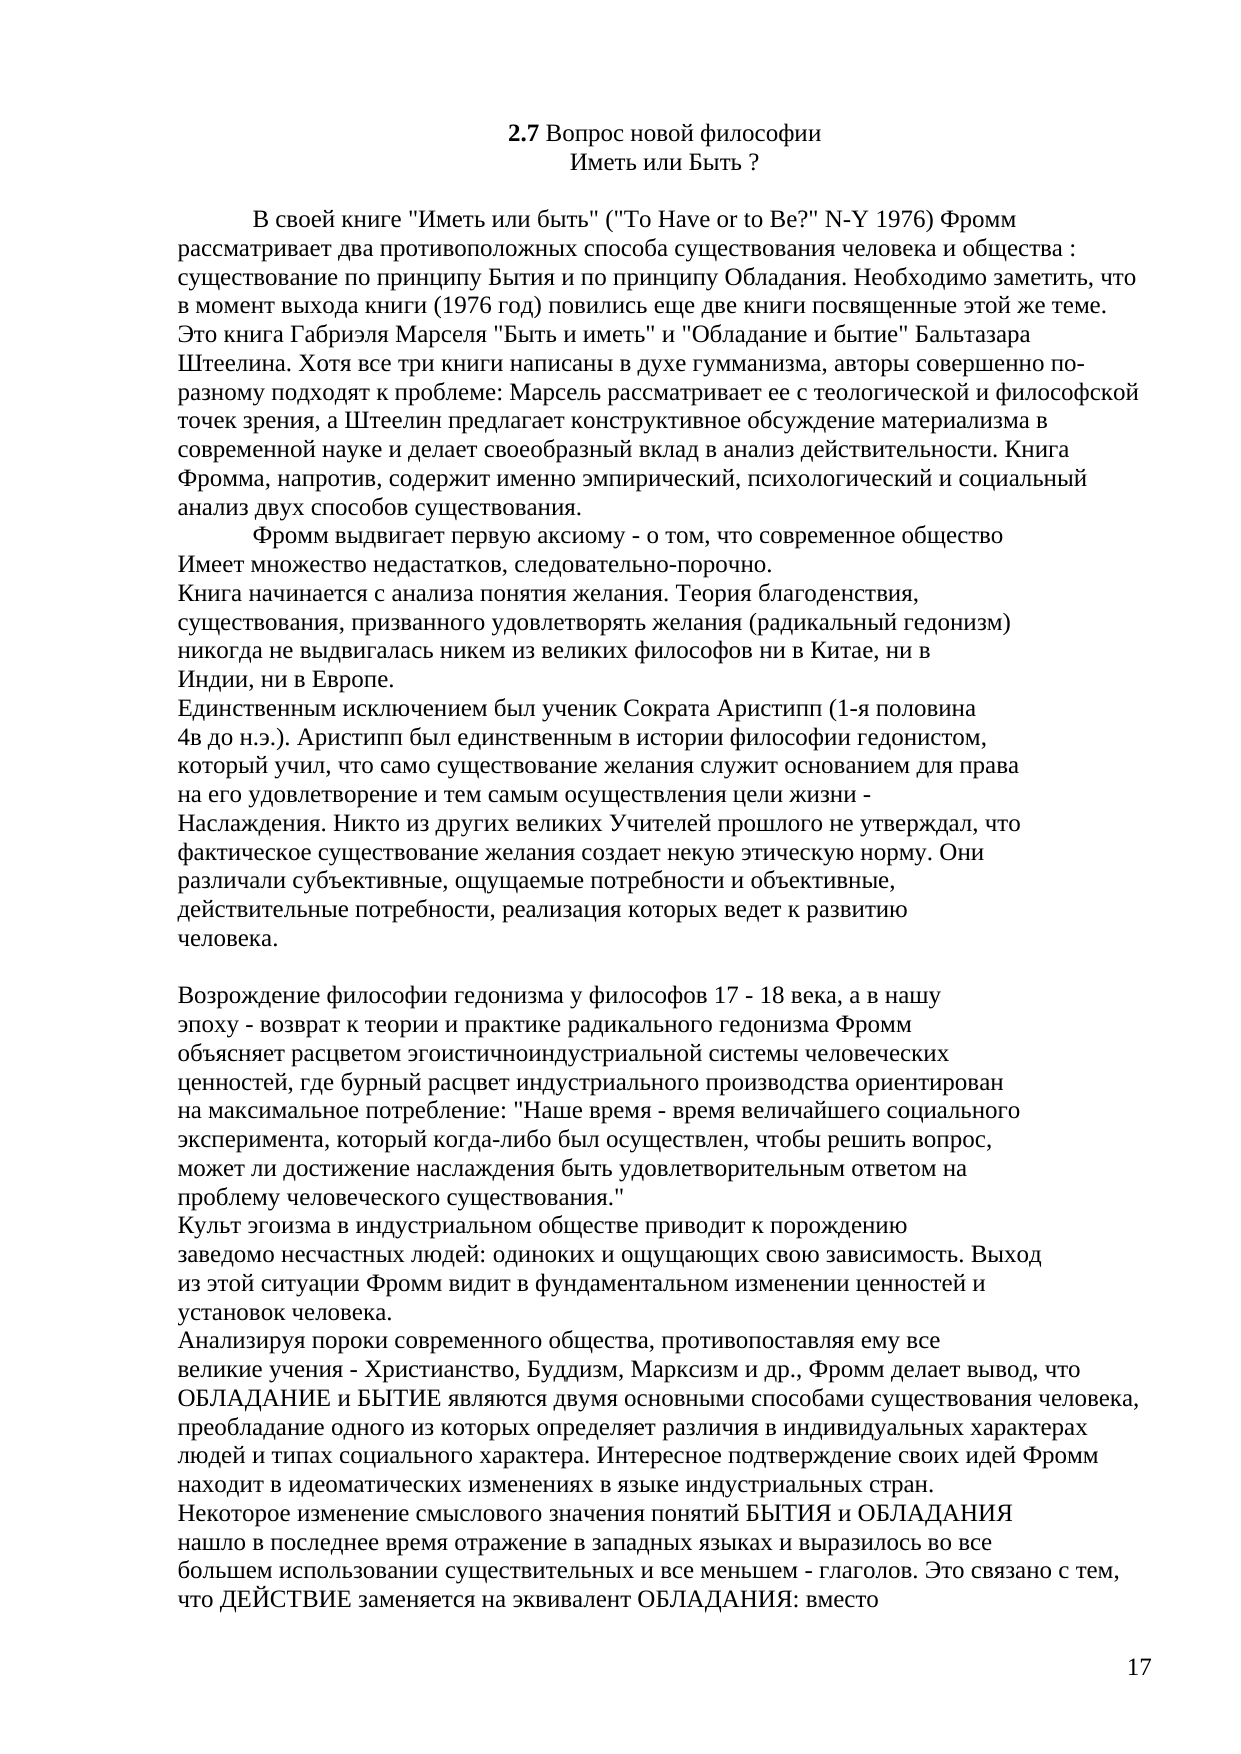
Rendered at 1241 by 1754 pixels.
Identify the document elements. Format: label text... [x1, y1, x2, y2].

text никогда не выдвигалась никем из великих философов ни в Китае, ни в [177, 636, 1152, 664]
text Индии, ни в Европе. [177, 664, 1152, 693]
text 4в до н.э.). Аристипп был единственным в истории философии гедонистом, [177, 722, 1152, 751]
text может ли достижение наслаждения быть удовлетворительным ответом на [177, 1153, 1152, 1182]
text человека. [177, 923, 1152, 952]
text Фромм выдвигает первую аксиому - о том, что современное общество [177, 521, 1152, 549]
text на его удовлетворение и тем самым осуществления цели жизни - [177, 779, 1152, 808]
text В своей книге "Иметь или быть" ("To Have or to Be?" N-Y 1976) Фромм [177, 204, 1152, 233]
text 2.7 Вопрос новой философии [177, 118, 1152, 147]
text объясняет расцветом эгоистичноиндустриальной системы человеческих [177, 1038, 1152, 1067]
text Возрождение философии гедонизма у философов 17 - 18 века, а в нашу [177, 981, 1152, 1009]
text Единственным исключением был ученик Сократа Аристипп (1-я половина [177, 693, 1152, 722]
text из этой ситуации Фромм видит в фундаментальном изменении ценностей и [177, 1268, 1152, 1297]
text Некоторое изменение смыслового значения понятий БЫТИЯ и ОБЛАДАНИЯ [177, 1498, 1152, 1527]
text на максимальное потребление: "Наше время - время величайшего социального [177, 1096, 1152, 1124]
text Наслаждения. Никто из других великих Учителей прошлого не утверждал, что [177, 808, 1152, 837]
text Имеет множество недастатков, следовательно-порочно. [177, 549, 1152, 578]
text большем использовании существительных и все меньшем - глаголов. Это связано с тем, что ДЕЙСТВИЕ заменяется на эквивалент ОБЛАДАНИЯ: вместо [177, 1556, 1152, 1613]
text современной науке и делает своеобразный вклад в анализ действительности. Книга Фромма, напротив, содержит именно эмпирический, психологический и социальный анализ двух способов существования. [177, 434, 1152, 521]
text который учил, что само существование желания служит основанием для права [177, 751, 1152, 779]
text проблему человеческого существования." [177, 1182, 1152, 1211]
text установок человека. [177, 1297, 1152, 1326]
text действительные потребности, реализация которых ведет к развитию [177, 894, 1152, 923]
text эпоху - возврат к теории и практике радикального гедонизма Фромм [177, 1009, 1152, 1038]
text заведомо несчастных людей: одиноких и ощущающих свою зависимость. Выход [177, 1239, 1152, 1268]
text Анализируя пороки современного общества, противопоставляя ему все [177, 1326, 1152, 1354]
text эксперимента, который когда-либо был осуществлен, чтобы решить вопрос, [177, 1124, 1152, 1153]
text Книга начинается с анализа понятия желания. Теория благоденствия, [177, 578, 1152, 607]
text Иметь или Быть ? [177, 147, 1152, 176]
text существования, призванного удовлетворять желания (радикальный гедонизм) [177, 607, 1152, 636]
text фактическое существование желания создает некую этическую норму. Они [177, 837, 1152, 866]
text великие учения - Христианство, Буддизм, Марксизм и др., Фромм делает вывод, что ОБЛАДАНИЕ и БЫТИЕ являются двумя основными способами существования человека, преобладание одного из которых определяет различия в индивидуальных характерах людей и типах социального характера. Интересное подтверждение своих идей Фромм находит в идеоматических изменениях в языке индустриальных стран. [177, 1354, 1152, 1498]
text ценностей, где бурный расцвет индустриального производства ориентирован [177, 1067, 1152, 1096]
text нашло в последнее время отражение в западных языках и выразилось во все [177, 1527, 1152, 1556]
text различали субъективные, ощущаемые потребности и объективные, [177, 866, 1152, 894]
text рассматривает два противоположных способа существования человека и общества : существование по принципу Бытия и по принципу Обладания. Необходимо заметить, что в момент выхода книги (1976 год) повились еще две книги посвященные этой же теме. Это книга Габриэля Марселя "Быть и иметь" и "Обладание и бытие" Бальтазара Штеелина. Хотя все три книги написаны в духе гумманизма, авторы совершенно по-разному подходят к проблеме: Марсель рассматривает ее с теологической и философской точек зрения, а Штеелин предлагает конструктивное обсуждение материализма в [177, 233, 1152, 434]
text Культ эгоизма в индустриальном обществе приводит к порождению [177, 1211, 1152, 1239]
